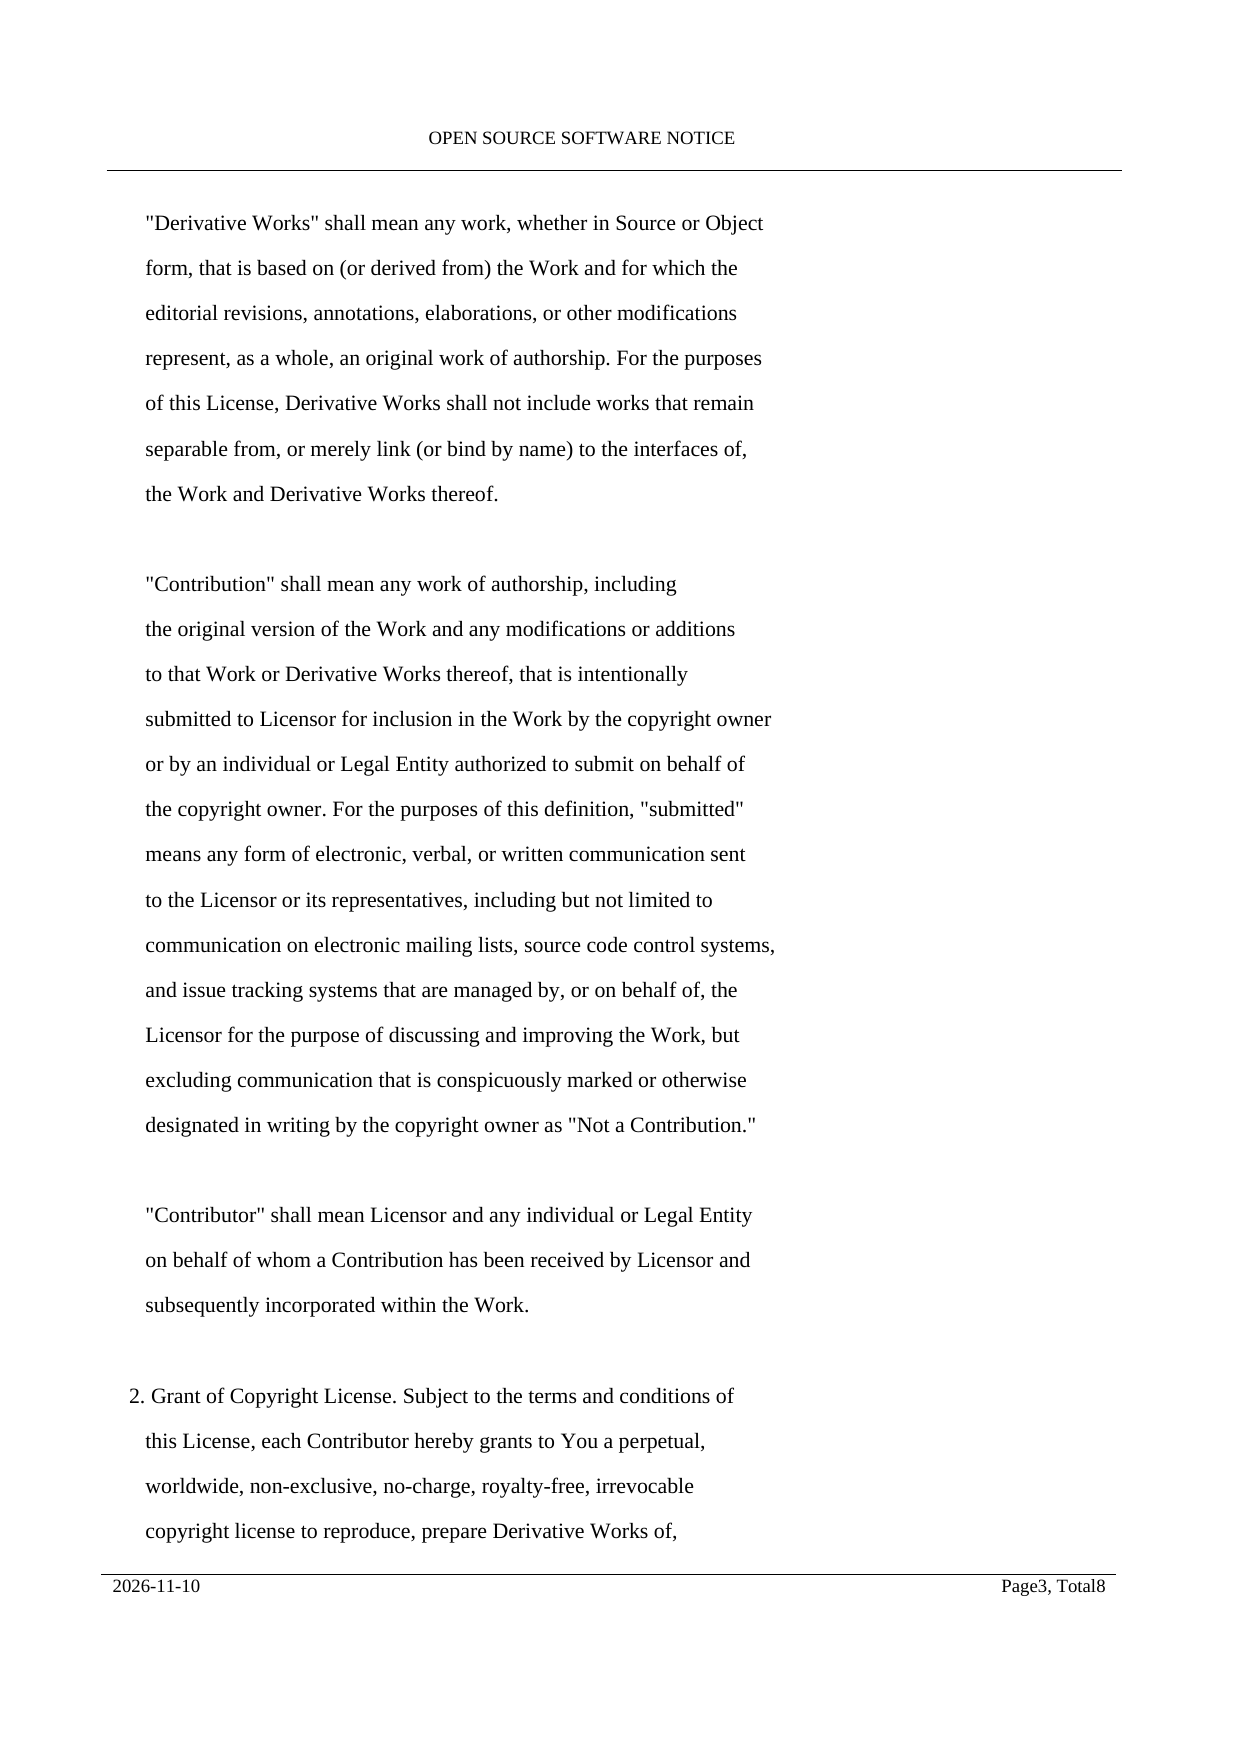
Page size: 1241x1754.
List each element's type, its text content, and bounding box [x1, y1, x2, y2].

text of this License, Derivative Works shall not include works that remain [112, 387, 1128, 419]
text submitted to Licensor for inclusion in the Work by the copyright owner [112, 702, 1128, 735]
text the original version of the Work and any modifications or additions [112, 612, 1128, 645]
text represent, as a whole, an original work of authorship. For the purposes [112, 342, 1128, 374]
text the Work and Derivative Works thereof. [112, 477, 1128, 509]
text means any form of electronic, verbal, or written communication sent [112, 838, 1128, 870]
text on behalf of whom a Contribution has been received by Licensor and [112, 1244, 1128, 1276]
text 2. Grant of Copyright License. Subject to the terms and conditions of [112, 1379, 1128, 1412]
text this License, each Contributor hereby grants to You a perpetual, [112, 1424, 1128, 1457]
text communication on electronic mailing lists, source code control systems, [112, 928, 1128, 961]
text worldwide, non-exclusive, no-charge, royalty-free, irrevocable [112, 1469, 1128, 1502]
text "Derivative Works" shall mean any work, whether in Source or Object [112, 206, 1128, 239]
text designated in writing by the copyright owner as "Not a Contribution." [112, 1108, 1128, 1141]
text excluding communication that is conspicuously marked or otherwise [112, 1063, 1128, 1096]
text separable from, or merely link (or bind by name) to the interfaces of, [112, 432, 1128, 464]
text Licensor for the purpose of discussing and improving the Work, but [112, 1018, 1128, 1051]
text to the Licensor or its representatives, including but not limited to [112, 883, 1128, 915]
text "Contribution" shall mean any work of authorship, including [112, 567, 1128, 600]
text to that Work or Derivative Works thereof, that is intentionally [112, 657, 1128, 690]
text subsequently incorporated within the Work. [112, 1289, 1128, 1321]
text the copyright owner. For the purposes of this definition, "submitted" [112, 793, 1128, 825]
text copyright license to reproduce, prepare Derivative Works of, [112, 1514, 1128, 1547]
text and issue tracking systems that are managed by, or on behalf of, the [112, 973, 1128, 1006]
text "Contributor" shall mean Licensor and any individual or Legal Entity [112, 1199, 1128, 1231]
text form, that is based on (or derived from) the Work and for which the [112, 251, 1128, 284]
text editorial revisions, annotations, elaborations, or other modifications [112, 297, 1128, 329]
text or by an individual or Legal Entity authorized to submit on behalf of [112, 748, 1128, 780]
